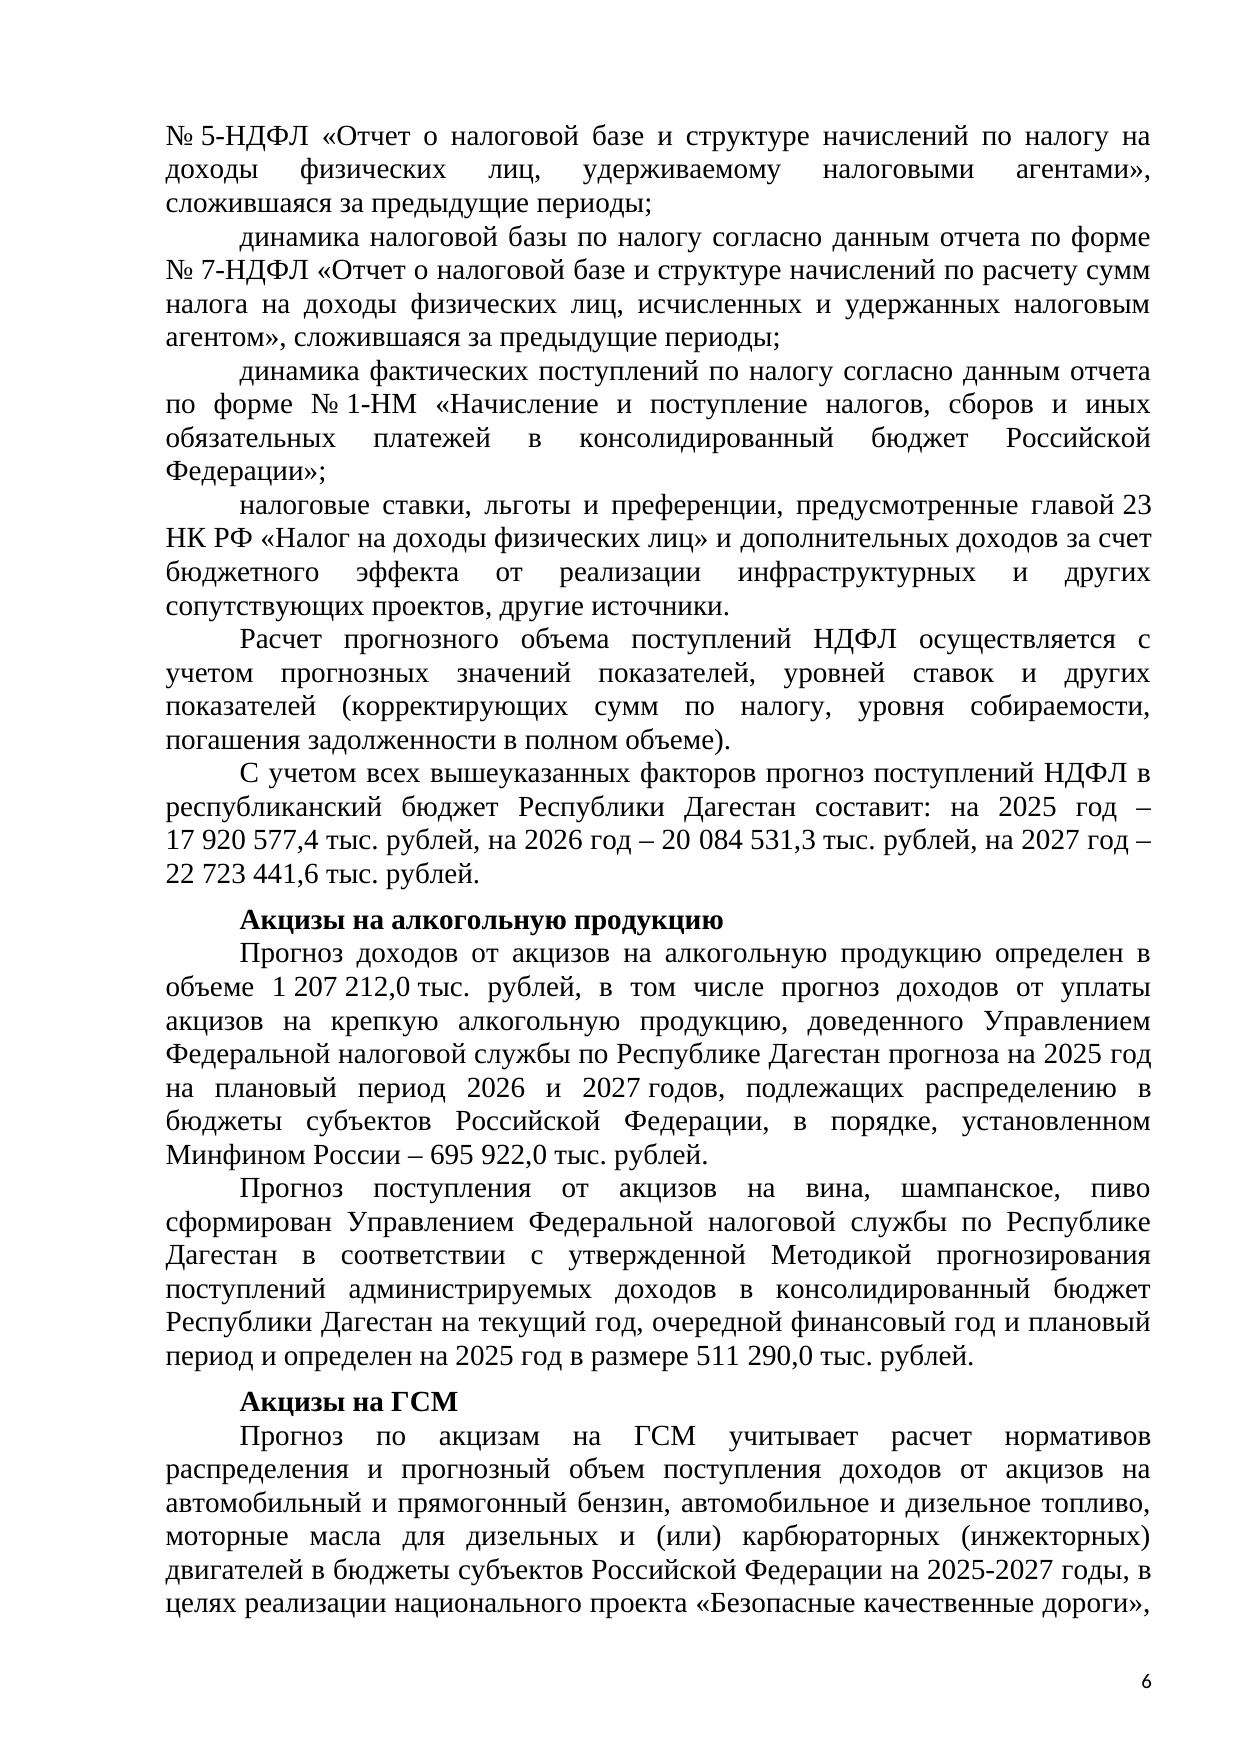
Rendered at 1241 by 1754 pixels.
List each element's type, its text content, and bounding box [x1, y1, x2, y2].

text налоговые ставки, льготы и преференции, предусмотренные главой 23 НК РФ «Налог на доходы физических лиц» и дополнительных доходов за счет бюджетного эффекта от реализации инфраструктурных и других сопутствующих проектов, другие источники. [165, 487, 1152, 621]
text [165, 118, 1152, 219]
text динамика фактических поступлений по налогу согласно данным отчета по форме № 1-НМ «Начисление и поступление налогов, сборов и иных обязательных платежей в консолидированный бюджет Российской Федерации»; [165, 353, 1152, 487]
text Расчет прогнозного объема поступлений НДФЛ осуществляется с учетом прогнозных значений показателей, уровней ставок и других показателей (корректирующих сумм по налогу, уровня собираемости, погашения задолженности в полном объеме). [165, 621, 1152, 755]
text С учетом всех вышеуказанных факторов прогноз поступлений НДФЛ в республиканский бюджет Республики Дагестан составит: на 2025 год – 17 920 577,4 тыс. рублей, на 2026 год – 20 084 531,3 тыс. рублей, на 2027 год – 22 723 441,6 тыс. рублей. [165, 755, 1152, 889]
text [165, 1418, 1152, 1619]
text Акцизы на ГСМ [165, 1384, 1152, 1418]
text Прогноз доходов от акцизов на алкогольную продукцию определен в объеме 1 207 212,0 тыс. рублей, в том числе прогноз доходов от уплаты акцизов на крепкую алкогольную продукцию, доведенного Управлением Федеральной налоговой службы по Республике Дагестан прогноза на 2025 год на плановый период 2026 и 2027 годов, подлежащих распределению в бюджеты субъектов Российской Федерации, в порядке, установленном Минфином России – 695 922,0 тыс. рублей. [165, 936, 1152, 1170]
text Прогноз поступления от акцизов на вина, шампанское, пиво сформирован Управлением Федеральной налоговой службы по Республике Дагестан в соответствии с утвержденной Методикой прогнозирования поступлений администрируемых доходов в консолидированный бюджет Республики Дагестан на текущий год, очередной финансовый год и плановый период и определен на 2025 год в размере 511 290,0 тыс. рублей. [165, 1170, 1152, 1372]
text Акцизы на алкогольную продукцию [165, 902, 1152, 936]
text динамика налоговой базы по налогу согласно данным отчета по форме № 7-НДФЛ «Отчет о налоговой базе и структуре начислений по расчету сумм налога на доходы физических лиц, исчисленных и удержанных налоговым агентом», сложившаяся за предыдущие периоды; [165, 219, 1152, 353]
